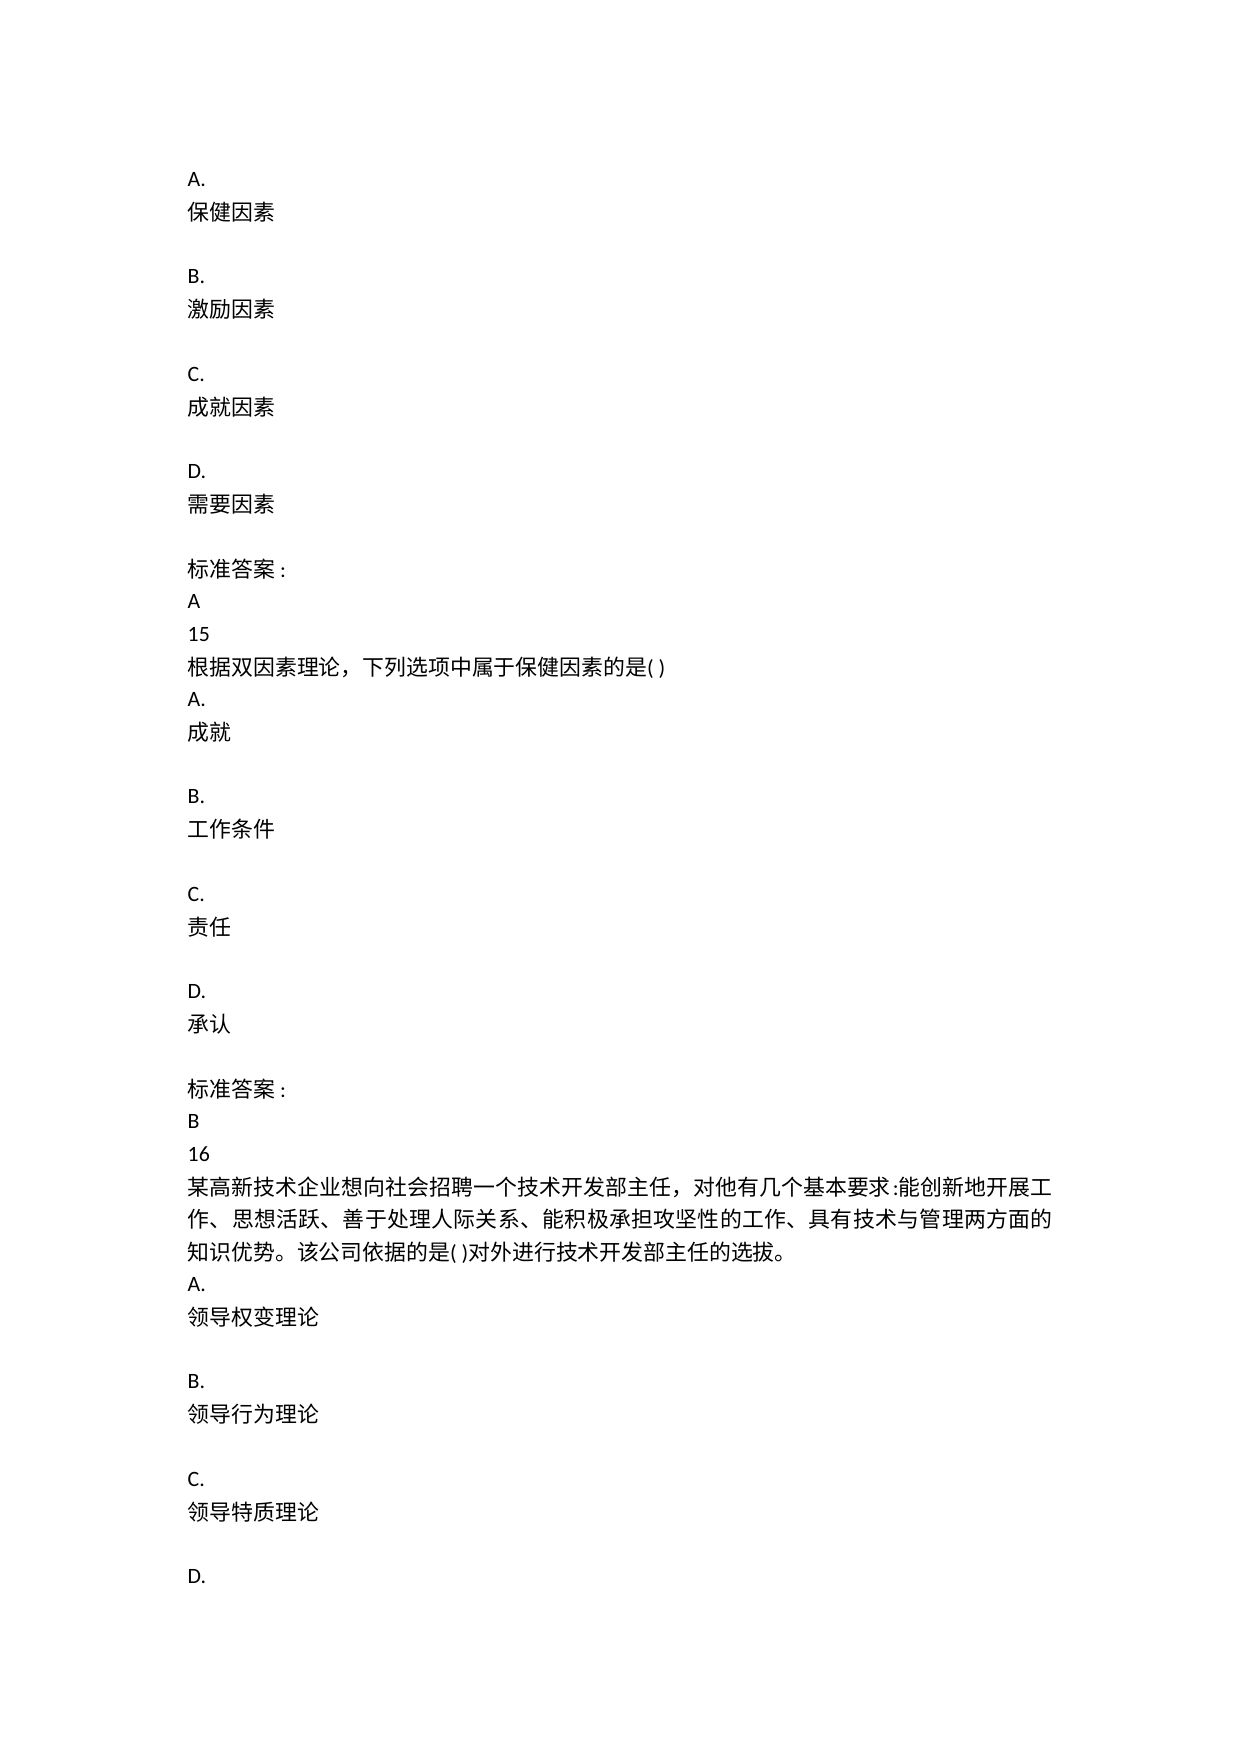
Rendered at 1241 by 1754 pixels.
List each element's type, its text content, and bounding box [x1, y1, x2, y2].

text A. [187, 682, 1053, 714]
text 承认 [187, 1007, 1053, 1039]
text 领导权变理论 [187, 1299, 1053, 1332]
text D. [187, 1559, 1053, 1592]
text 标准答案 : [187, 552, 1053, 584]
text D. [187, 454, 1053, 487]
text C. [187, 357, 1053, 389]
text 责任 [187, 909, 1053, 942]
text B. [187, 779, 1053, 812]
text 领导特质理论 [187, 1494, 1053, 1527]
text 激励因素 [187, 292, 1053, 324]
text 成就 [187, 714, 1053, 747]
text D. [187, 974, 1053, 1007]
text A. [187, 1267, 1053, 1299]
text 成就因素 [187, 389, 1053, 422]
text 标准答案 : [187, 1072, 1053, 1104]
text 16 [187, 1137, 1053, 1169]
text A. [187, 162, 1053, 194]
text 根据双因素理论，下列选项中属于保健因素的是( ) [187, 649, 1053, 682]
text B. [187, 1364, 1053, 1397]
text C. [187, 1462, 1053, 1494]
text 保健因素 [187, 194, 1053, 227]
text C. [187, 877, 1053, 909]
text B. [187, 259, 1053, 292]
text 需要因素 [187, 487, 1053, 519]
text B [187, 1104, 1053, 1137]
text 某高新技术企业想向社会招聘一个技术开发部主任，对他有几个基本要求:能创新地开展工作、思想活跃、善于处理人际关系、能积极承担攻坚性的工作、具有技术与管理两方面的知识优势。该公司依据的是( )对外进行技术开发部主任的选拔。 [187, 1169, 1053, 1267]
text 工作条件 [187, 812, 1053, 844]
text A [187, 584, 1053, 617]
text 领导行为理论 [187, 1397, 1053, 1429]
text 15 [187, 617, 1053, 649]
